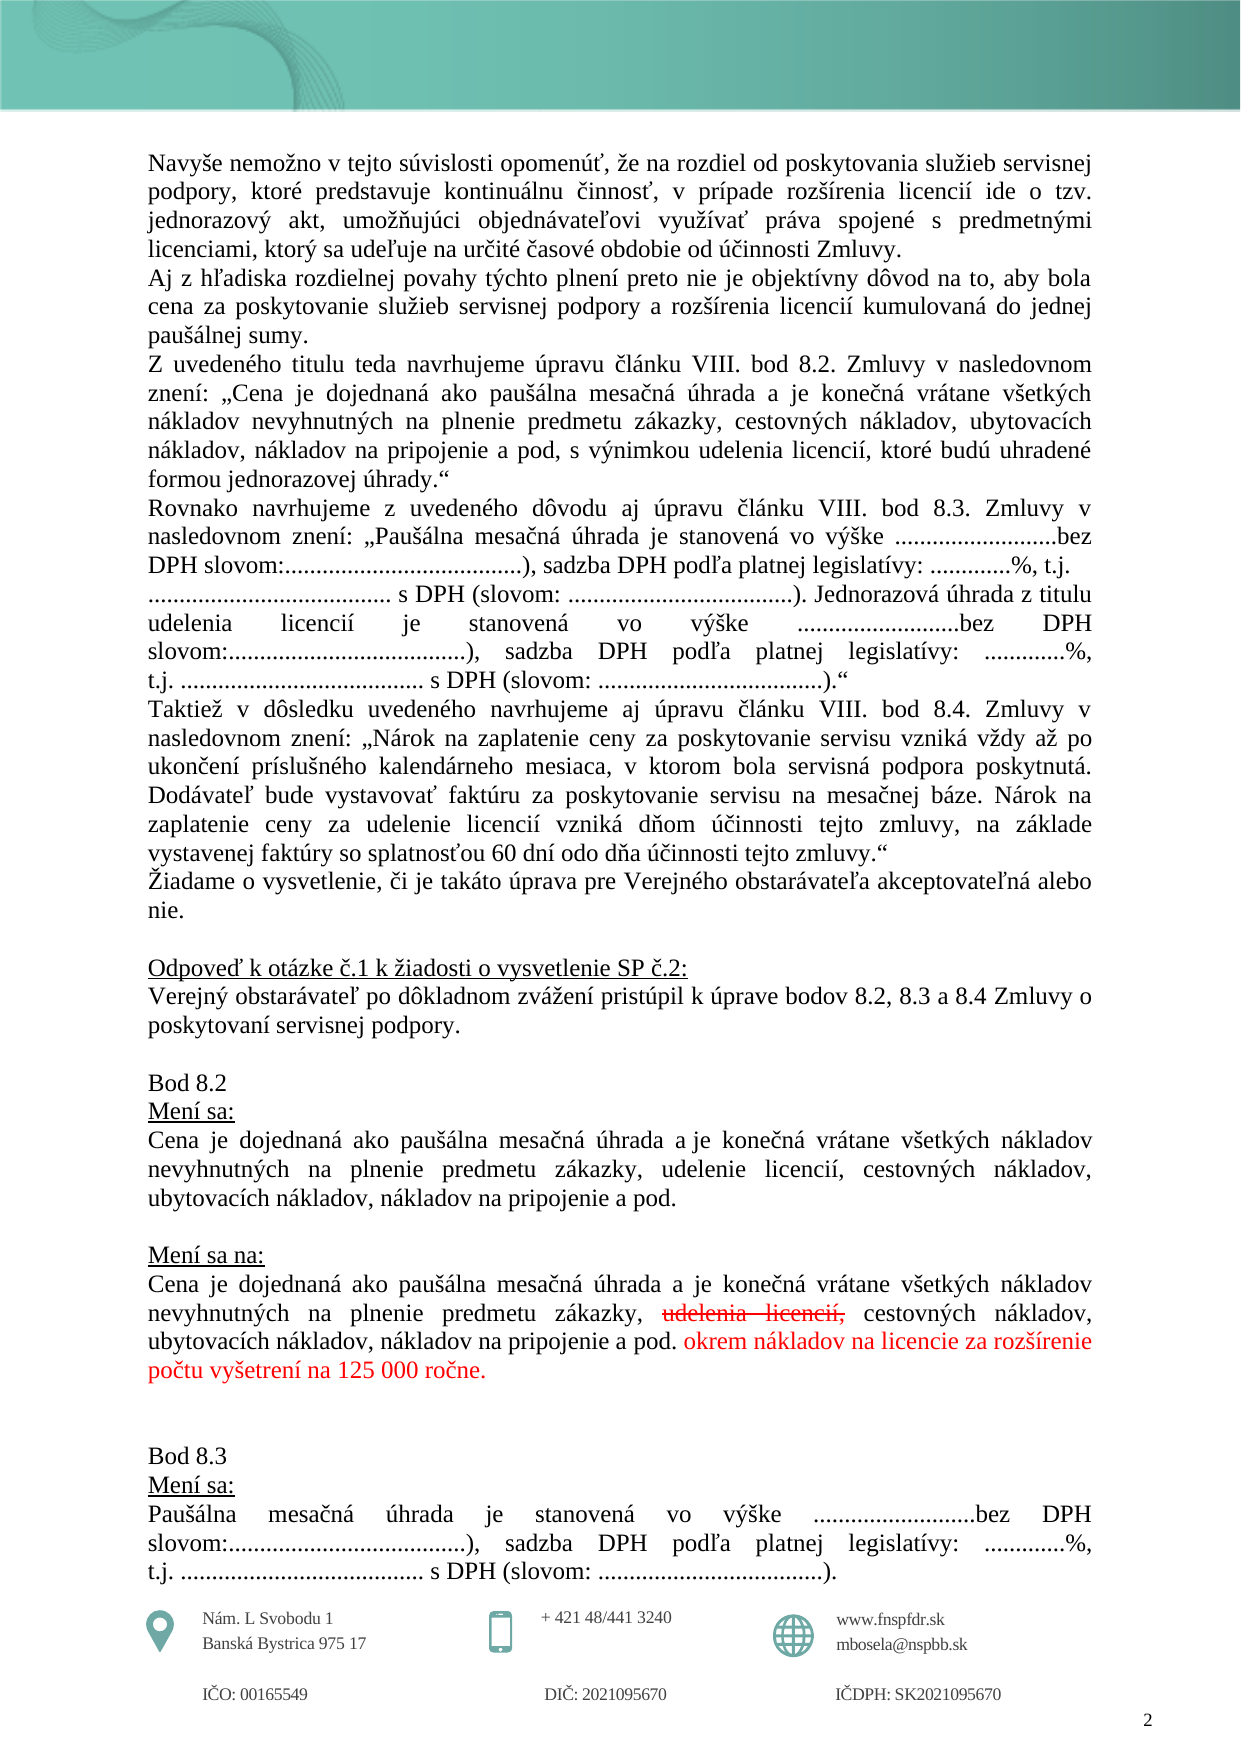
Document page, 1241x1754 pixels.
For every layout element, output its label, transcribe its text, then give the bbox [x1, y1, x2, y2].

text Mení sa: [148, 1096, 1093, 1125]
text Verejný obstarávateľ po dôkladnom zvážení pristúpil k úprave bodov 8.2, 8.3 a 8.4 Zmluvy o poskytovaní servisnej podpory. [148, 981, 1093, 1039]
text ....................................... s DPH (slovom: ....................................). Jednorazová úhrada z titulu udelenia licencií je stanovená vo výške ..........................bez DPH slovom:......................................), sadzba DPH podľa platnej legislatívy: .............%, t.j. ....................................... s DPH (slovom: ....................................).“ [148, 579, 1093, 694]
text Z uvedeného titulu teda navrhujeme úpravu článku VIII. bod 8.2. Zmluvy v nasledovnom znení: „Cena je dojednaná ako paušálna mesačná úhrada a je konečná vrátane všetkých nákladov nevyhnutných na plnenie predmetu zákazky, cestovných nákladov, ubytovacích nákladov, nákladov na pripojenie a pod, s výnimkou udelenia licencií, ktoré budú uhradené formou jednorazovej úhrady.“ [148, 349, 1093, 493]
text Cena je dojednaná ako paušálna mesačná úhrada a je konečná vrátane všetkých nákladov nevyhnutných na plnenie predmetu zákazky, udelenia licencií, cestovných nákladov, ubytovacích nákladov, nákladov na pripojenie a pod. okrem nákladov na licencie za rozšírenie počtu vyšetrení na 125 000 ročne. [148, 1269, 1093, 1384]
text Taktiež v dôsledku uvedeného navrhujeme aj úpravu článku VIII. bod 8.4. Zmluvy v nasledovnom znení: „Nárok na zaplatenie ceny za poskytovanie servisu vzniká vždy až po ukončení príslušného kalendárneho mesiaca, v ktorom bola servisná podpora poskytnutá. Dodávateľ bude vystavovať faktúru za poskytovanie servisu na mesačnej báze. Nárok na zaplatenie ceny za udelenie licencií vzniká dňom účinnosti tejto zmluvy, na základe vystavenej faktúry so splatnosťou 60 dní odo dňa účinnosti tejto zmluvy.“ [148, 694, 1093, 866]
text Mení sa na: [148, 1240, 1093, 1269]
text Navyše nemožno v tejto súvislosti opomenúť, že na rozdiel od poskytovania služieb servisnej podpory, ktoré predstavuje kontinuálnu činnosť, v prípade rozšírenia licencií ide o tzv. jednorazový akt, umožňujúci objednávateľovi využívať práva spojené s predmetnými licenciami, ktorý sa udeľuje na určité časové obdobie od účinnosti Zmluvy. [148, 148, 1093, 263]
picture [0, 0, 1241, 112]
text Mení sa: [148, 1470, 1093, 1499]
text Cena je dojednaná ako paušálna mesačná úhrada a je konečná vrátane všetkých nákladov nevyhnutných na plnenie predmetu zákazky, udelenie licencií, cestovných nákladov, ubytovacích nákladov, nákladov na pripojenie a pod. [148, 1125, 1093, 1211]
text Žiadame o vysvetlenie, či je takáto úprava pre Verejného obstarávateľa akceptovateľná alebo nie. [148, 866, 1093, 924]
text Paušálna mesačná úhrada je stanovená vo výške ..........................bez DPH slovom:......................................), sadzba DPH podľa platnej legislatívy: .............%, t.j. ....................................... s DPH (slovom: ....................................). [148, 1499, 1093, 1585]
text Bod 8.2 [148, 1068, 1093, 1096]
text Aj z hľadiska rozdielnej povahy týchto plnení preto nie je objektívny dôvod na to, aby bola cena za poskytovanie služieb servisnej podpory a rozšírenia licencií kumulovaná do jednej paušálnej sumy. [148, 263, 1093, 349]
text Bod 8.3 [148, 1441, 1093, 1470]
text Rovnako navrhujeme z uvedeného dôvodu aj úpravu článku VIII. bod 8.3. Zmluvy v nasledovnom znení: „Paušálna mesačná úhrada je stanovená vo výške ..........................bez DPH slovom:......................................), sadzba DPH podľa platnej legislatívy: .............%, t.j. [148, 493, 1093, 579]
text Odpoveď k otázke č.1 k žiadosti o vysvetlenie SP č.2: [148, 953, 1093, 981]
